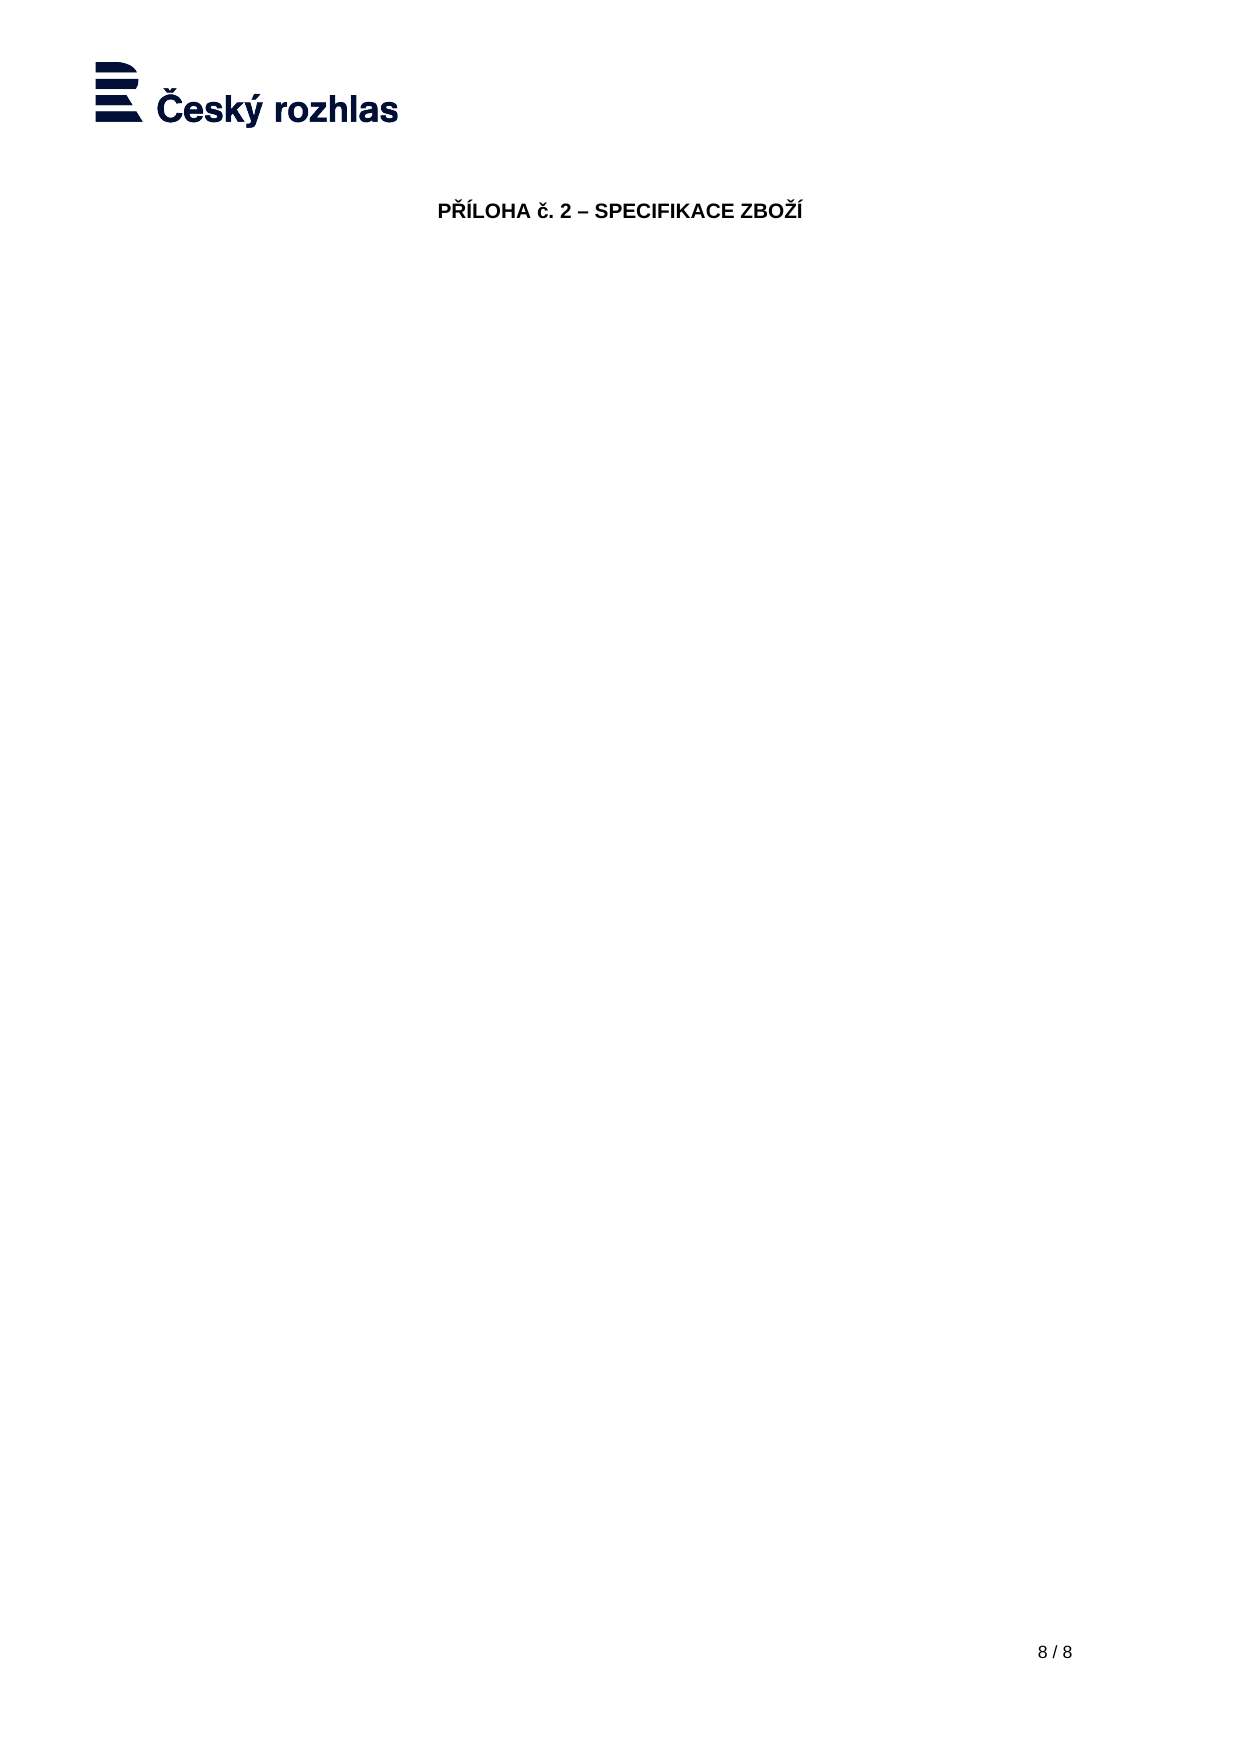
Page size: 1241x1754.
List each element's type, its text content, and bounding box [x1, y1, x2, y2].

picture [95, 62, 398, 128]
list PŘÍLOHA č. 2 – SPECIFIKACE ZBOŽÍ [168, 198, 1072, 224]
